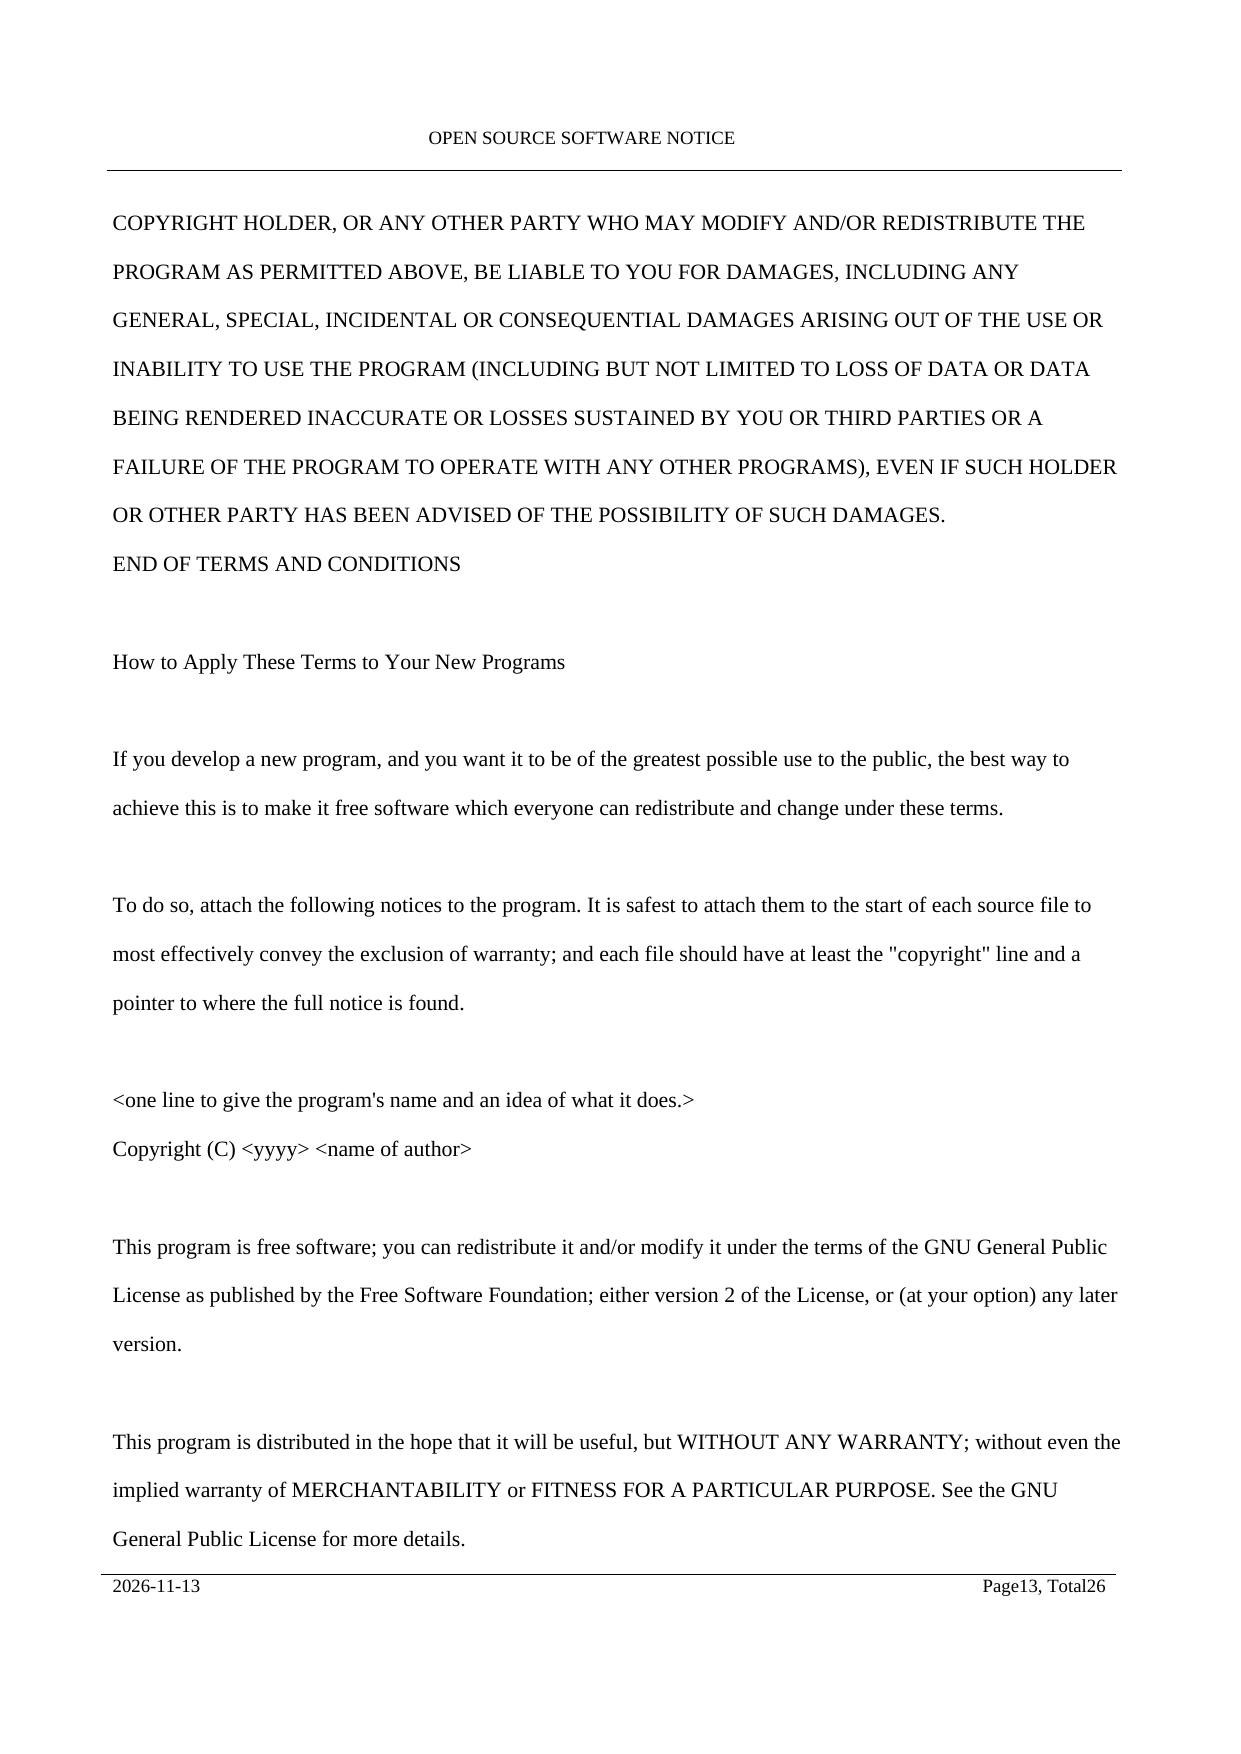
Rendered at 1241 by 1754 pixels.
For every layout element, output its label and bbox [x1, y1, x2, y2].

text [112, 206, 1128, 1555]
